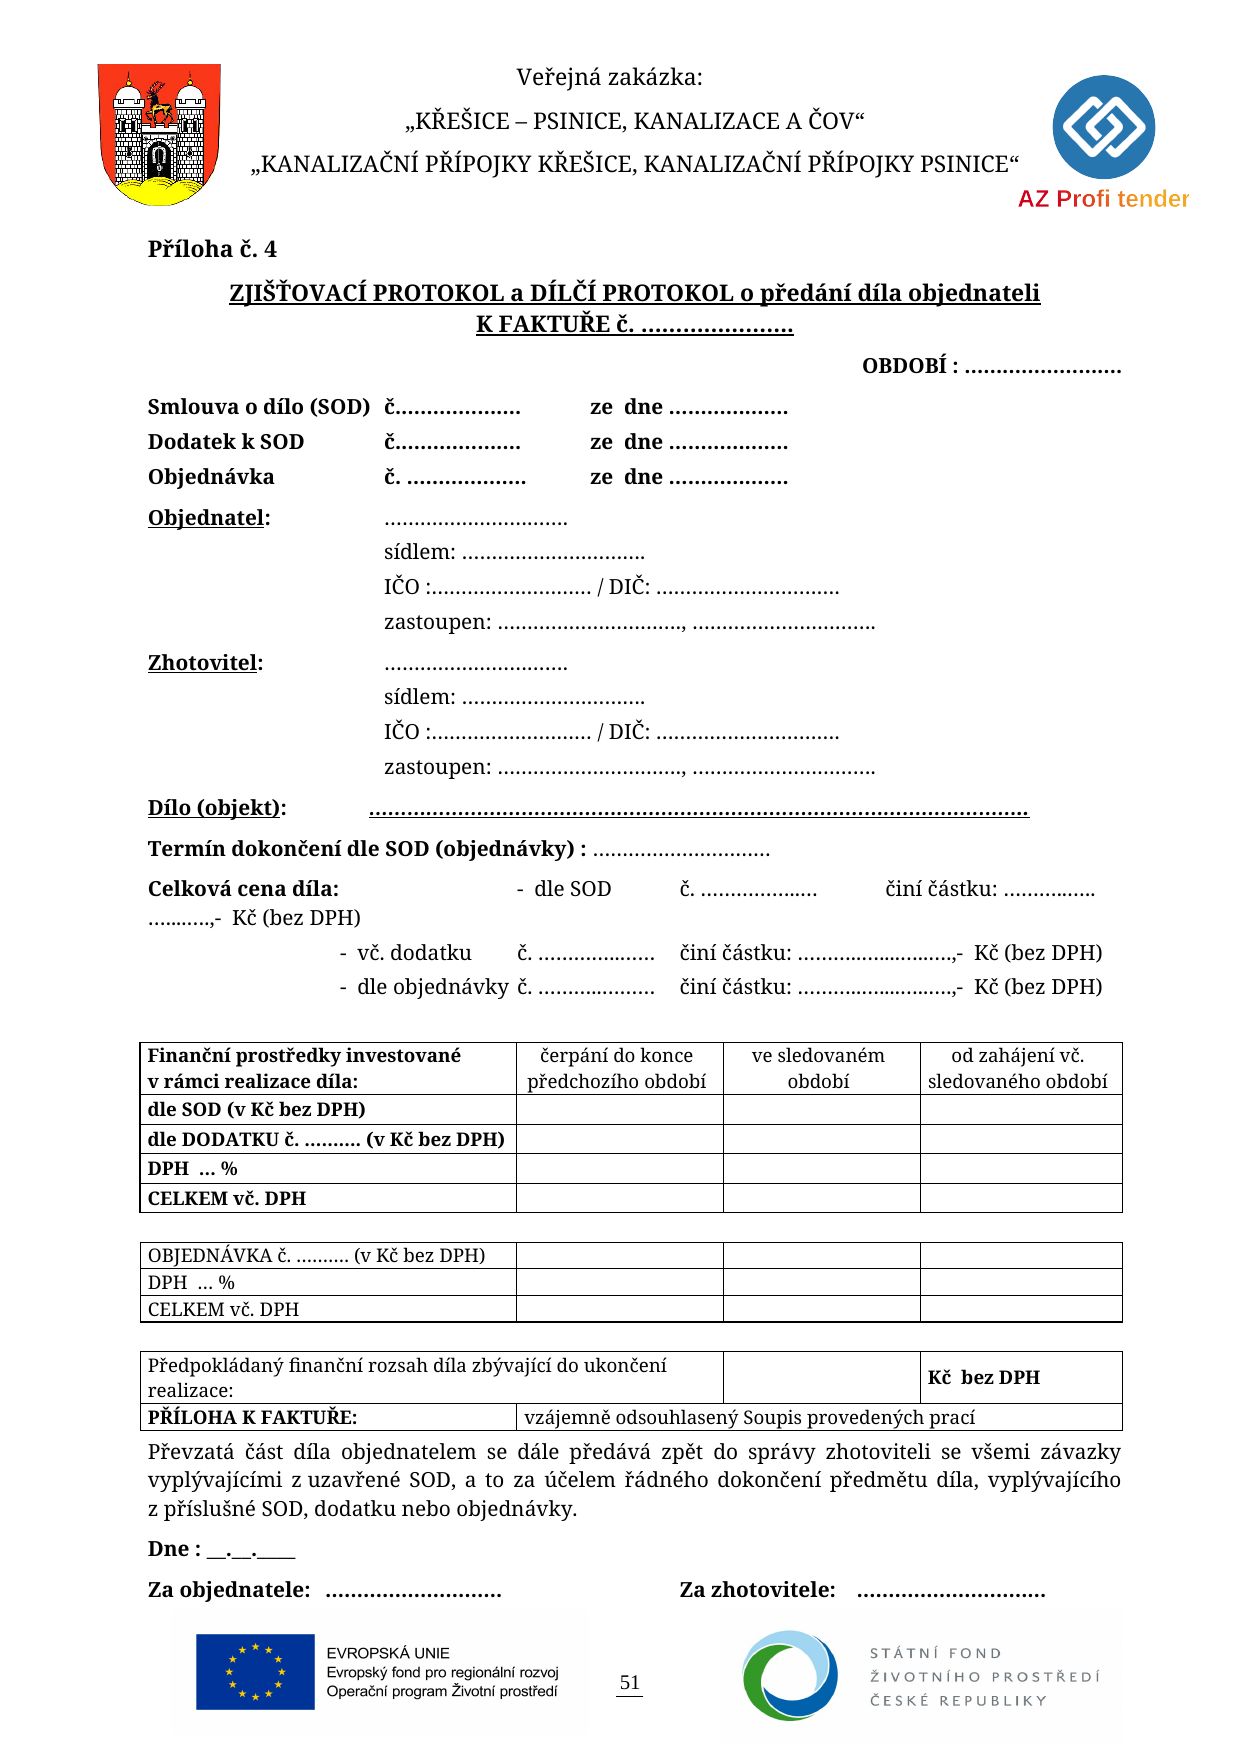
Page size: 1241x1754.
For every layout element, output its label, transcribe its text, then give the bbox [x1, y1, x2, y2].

picture [719, 1609, 1122, 1742]
table_header od zahájení vč. sledovaného období [921, 1043, 1122, 1094]
table_cell [517, 1269, 723, 1295]
table_cell [724, 1269, 920, 1295]
table_cell [517, 1296, 723, 1321]
table_header [724, 1243, 920, 1268]
table_cell CELKEM vč. DPH [141, 1184, 516, 1212]
table_cell vzájemně odsouhlasený Soupis provedených prací [517, 1404, 1122, 1429]
text Za objednatele: ………………………. Za zhotovitele: ………………………… [148, 1576, 1122, 1604]
text ZJIŠŤOVACÍ PROTOKOL a DÍLČÍ PROTOKOL o předání díla objednateli [148, 276, 1122, 308]
table_cell PŘÍLOHA K FAKTUŘE: [141, 1404, 516, 1429]
text sídlem: …………………………. [148, 682, 1122, 711]
table_header OBJEDNÁVKA č. ………. (v Kč bez DPH) [141, 1243, 516, 1268]
text Objednatel: …………………………. [148, 503, 1122, 531]
text Termín dokončení dle SOD (objednávky) : ………………………… [148, 834, 1122, 862]
table_cell DPH … % [141, 1269, 516, 1295]
text Převzatá část díla objednatelem se dále předává zpět do správy zhotoviteli se všemi závazky vyplývajícími z uzavřené SOD, a to za účelem řádného dokončení předmětu díla, vyplývajícího z příslušné SOD, dodatku nebo objednávky. [148, 1437, 1122, 1522]
table_cell [724, 1184, 920, 1212]
table_cell [724, 1095, 920, 1123]
table_header [921, 1243, 1122, 1268]
text IČO :……………………… / DIČ: …………………………. [148, 572, 1122, 601]
table_header Finanční prostředky investované v rámci realizace díla: [141, 1043, 516, 1094]
picture [170, 1609, 591, 1735]
table_cell [517, 1125, 723, 1153]
text Objednávka č. ………………. ze dne ………………. [148, 462, 1122, 490]
picture [1018, 75, 1189, 207]
table_header Předpokládaný finanční rozsah díla zbývající do ukončení realizace: [141, 1352, 723, 1403]
text Dodatek k SOD č.………………. ze dne ………………. [148, 427, 1122, 456]
table_header Kč bez DPH [921, 1352, 1122, 1403]
subtitle Dne : __.__.____ [148, 1534, 1122, 1563]
table_cell [921, 1184, 1122, 1212]
table_header čerpání do konce předchozího období [517, 1043, 723, 1094]
table_cell dle DODATKU č. ………. (v Kč bez DPH) [141, 1125, 516, 1153]
subtitle Smlouva o dílo (SOD) č.………………. ze dne ………………. [148, 392, 1122, 421]
picture [97, 64, 221, 206]
table_header [724, 1352, 920, 1403]
table_header [517, 1243, 723, 1268]
text Dílo (objekt): ………………………………………………………………………………………….. [148, 793, 1122, 821]
table_cell [921, 1125, 1122, 1153]
text IČO :……………………… / DIČ: …………………………. [148, 717, 1122, 746]
text Zhotovitel: …………………………. [148, 648, 1122, 676]
table_cell [724, 1296, 920, 1321]
table_cell [921, 1095, 1122, 1123]
table_cell [517, 1184, 723, 1212]
table_cell [921, 1296, 1122, 1321]
table_cell [921, 1154, 1122, 1183]
text K FAKTUŘE č. …………………. [148, 308, 1122, 339]
text - vč. dodatku č. …………..…… činí částku: ………..…....…..….,- Kč (bez DPH) [316, 938, 1122, 966]
table_cell CELKEM vč. DPH [141, 1296, 516, 1321]
text Příloha č. 4 [148, 233, 1122, 264]
table_cell DPH … % [141, 1154, 516, 1183]
table_header ve sledovaném období [724, 1043, 920, 1094]
text sídlem: …………………………. [148, 537, 1122, 566]
text Celková cena díla: - dle SOD č. ……………..… činí částku: ………..…..…....….,- Kč (bez DPH) [148, 874, 1122, 931]
table_cell [921, 1269, 1122, 1295]
table_cell [724, 1154, 920, 1183]
table_cell [517, 1095, 723, 1123]
subtitle OBDOBÍ : ……………………. [148, 351, 1122, 380]
text zastoupen: …………………………., …………………………. [148, 752, 1122, 780]
table_cell [517, 1154, 723, 1183]
table_cell [724, 1125, 920, 1153]
table_cell dle SOD (v Kč bez DPH) [141, 1095, 516, 1123]
text - dle objednávky č. ………..……… činí částku: ………..…....…..….,- Kč (bez DPH) [310, 972, 1122, 1001]
text zastoupen: …………………………., …………………………. [148, 607, 1122, 635]
